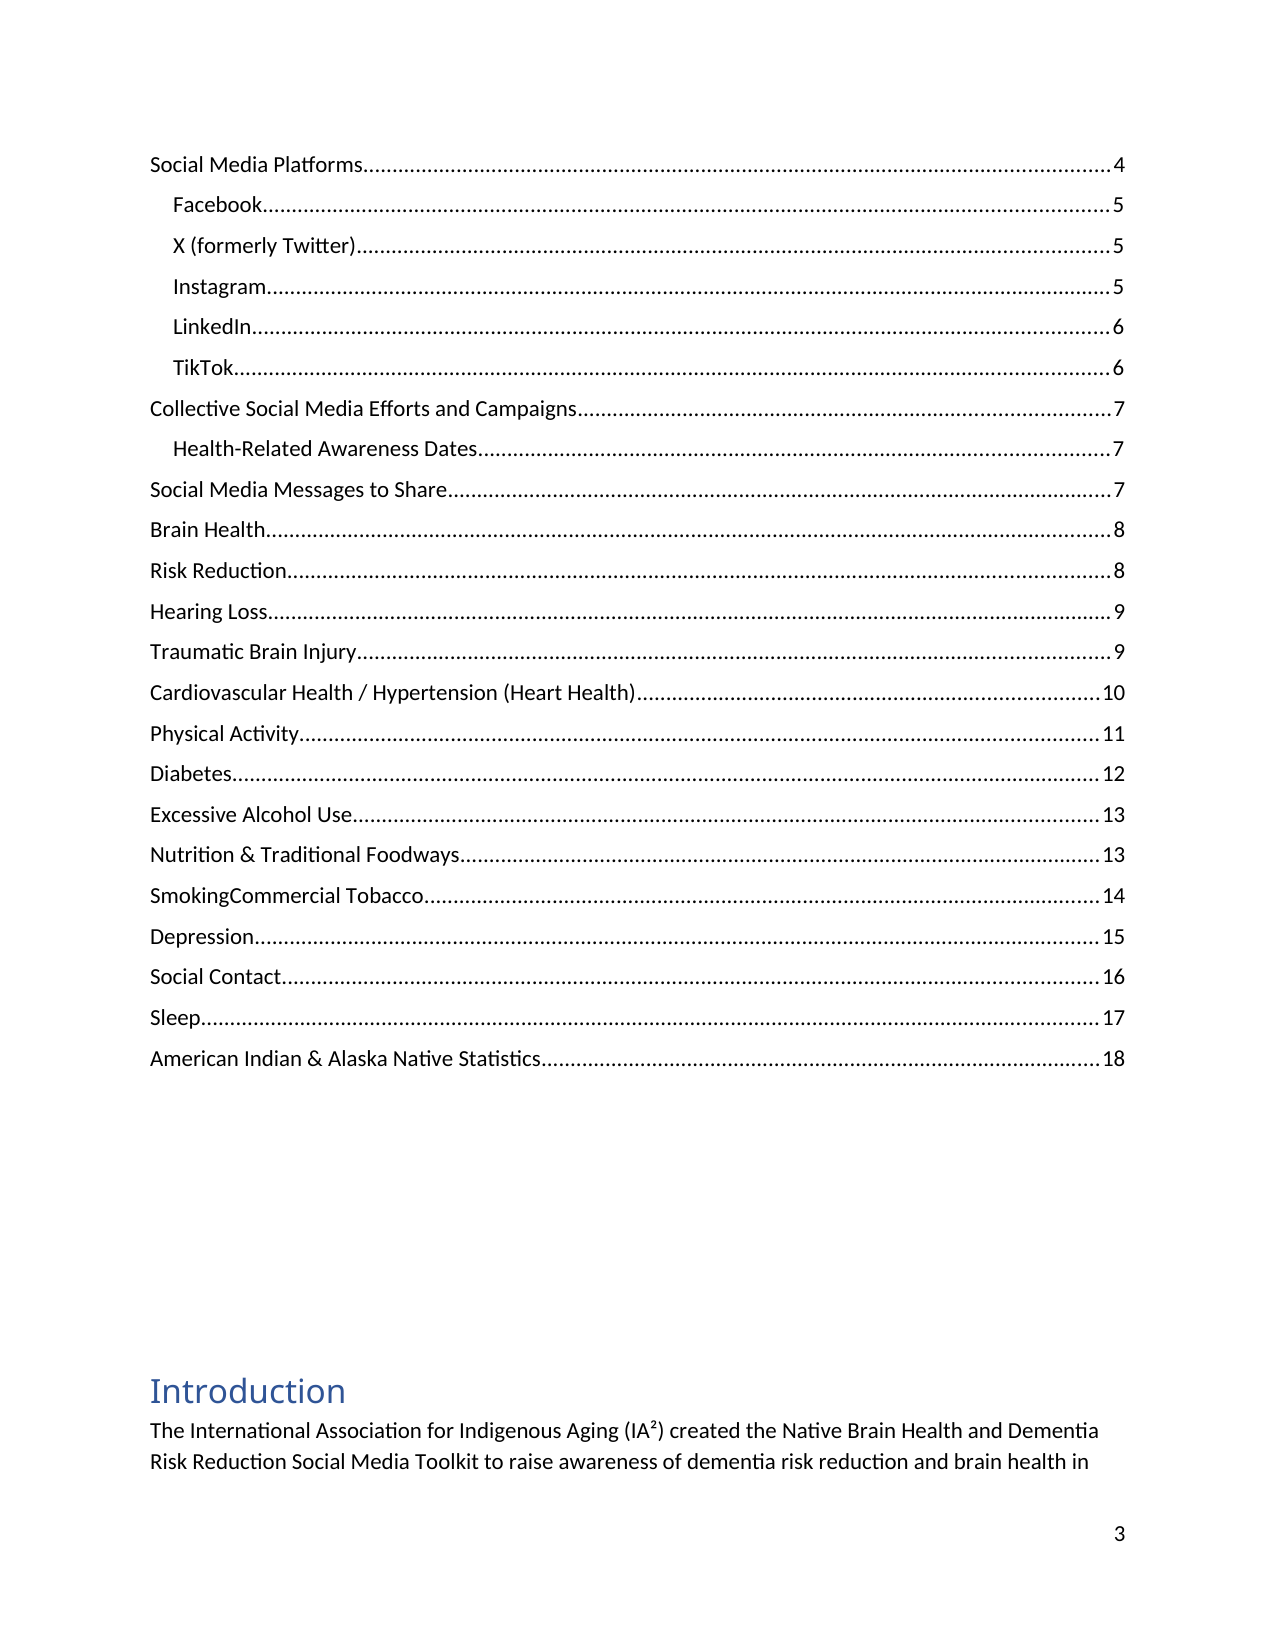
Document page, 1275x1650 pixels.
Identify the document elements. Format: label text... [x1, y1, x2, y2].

subtitle Introduction [150, 1368, 1125, 1413]
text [150, 1417, 1125, 1475]
